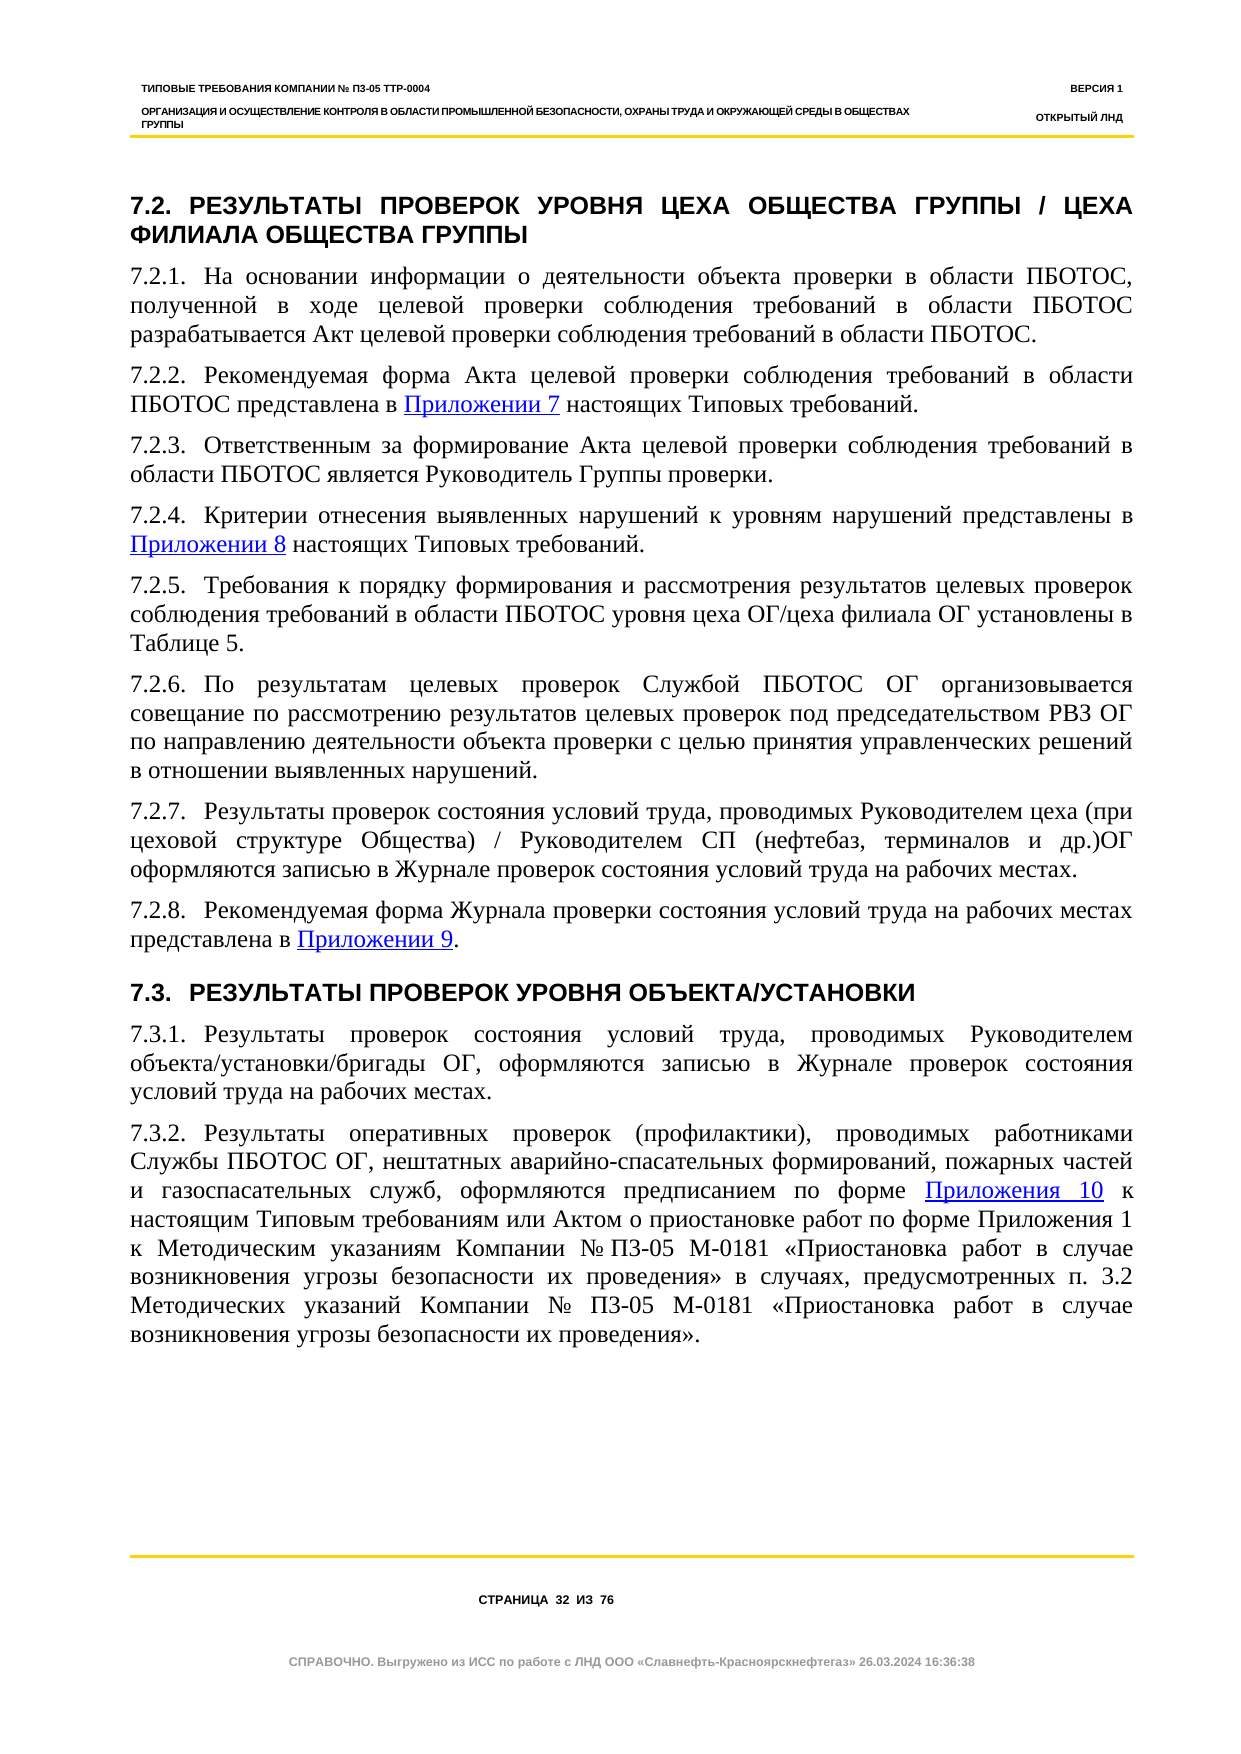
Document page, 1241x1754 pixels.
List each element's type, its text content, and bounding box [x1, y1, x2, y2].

list Результаты проверок состояния условий труда, проводимых Руководителем объекта/установки/бригады ОГ, оформляются записью в Журнале проверок состояния условий труда на рабочих местах. [130, 1019, 1134, 1105]
list Рекомендуемая форма Журнала проверки состояния условий труда на рабочих местах представлена в Приложении 9. [130, 895, 1134, 953]
list РЕЗУЛЬТАТЫ ПРОВЕРОК УРОВНЯ ЦЕХА ОБЩЕСТВА ГРУППЫ / ЦЕХА ФИЛИАЛА ОБЩЕСТВА ГРУППЫ [130, 191, 1134, 249]
list Рекомендуемая форма Акта целевой проверки соблюдения требований в области ПБОТОС представлена в Приложении 7 настоящих Типовых требований. [130, 360, 1134, 418]
list На основании информации о деятельности объекта проверки в области ПБОТОС, полученной в ходе целевой проверки соблюдения требований в области ПБОТОС разрабатывается Акт целевой проверки соблюдения требований в области ПБОТОС. [130, 261, 1134, 348]
list По результатам целевых проверок Службой ПБОТОС ОГ организовывается совещание по рассмотрению результатов целевых проверок под председательством РВЗ ОГ по направлению деятельности объекта проверки с целью принятия управленческих решений в отношении выявленных нарушений. [130, 669, 1134, 784]
list Результаты оперативных проверок (профилактики), проводимых работниками Службы ПБОТОС ОГ, нештатных аварийно-спасательных формирований, пожарных частей и газоспасательных служб, оформляются предписанием по форме Приложения 10 к настоящим Типовым требованиям или Актом о приостановке работ по форме Приложения 1 к Методическим указаниям Компании № П3-05 М-0181 «Приостановка работ в случае возникновения угрозы безопасности их проведения» в случаях, предусмотренных п. 3.2 Методических указаний Компании № П3-05 М-0181 «Приостановка работ в случае возникновения угрозы безопасности их проведения». [130, 1118, 1134, 1348]
list Результаты проверок состояния условий труда, проводимых Руководителем цеха (при цеховой структуре Общества) / Руководителем СП (нефтебаз, терминалов и др.)ОГ оформляются записью в Журнале проверок состояния условий труда на рабочих местах. [130, 796, 1134, 883]
list РЕЗУЛЬТАТЫ ПРОВЕРОК УРОВНЯ ОБЪЕКТА/УСТАНОВКИ [130, 978, 1134, 1006]
list Требования к порядку формирования и рассмотрения результатов целевых проверок соблюдения требований в области ПБОТОС уровня цеха ОГ/цеха филиала ОГ установлены в Таблице 5. [130, 570, 1134, 656]
list Ответственным за формирование Акта целевой проверки соблюдения требований в области ПБОТОС является Руководитель Группы проверки. [130, 430, 1134, 488]
list Критерии отнесения выявленных нарушений к уровням нарушений представлены в Приложении 8 настоящих Типовых требований. [130, 500, 1134, 558]
